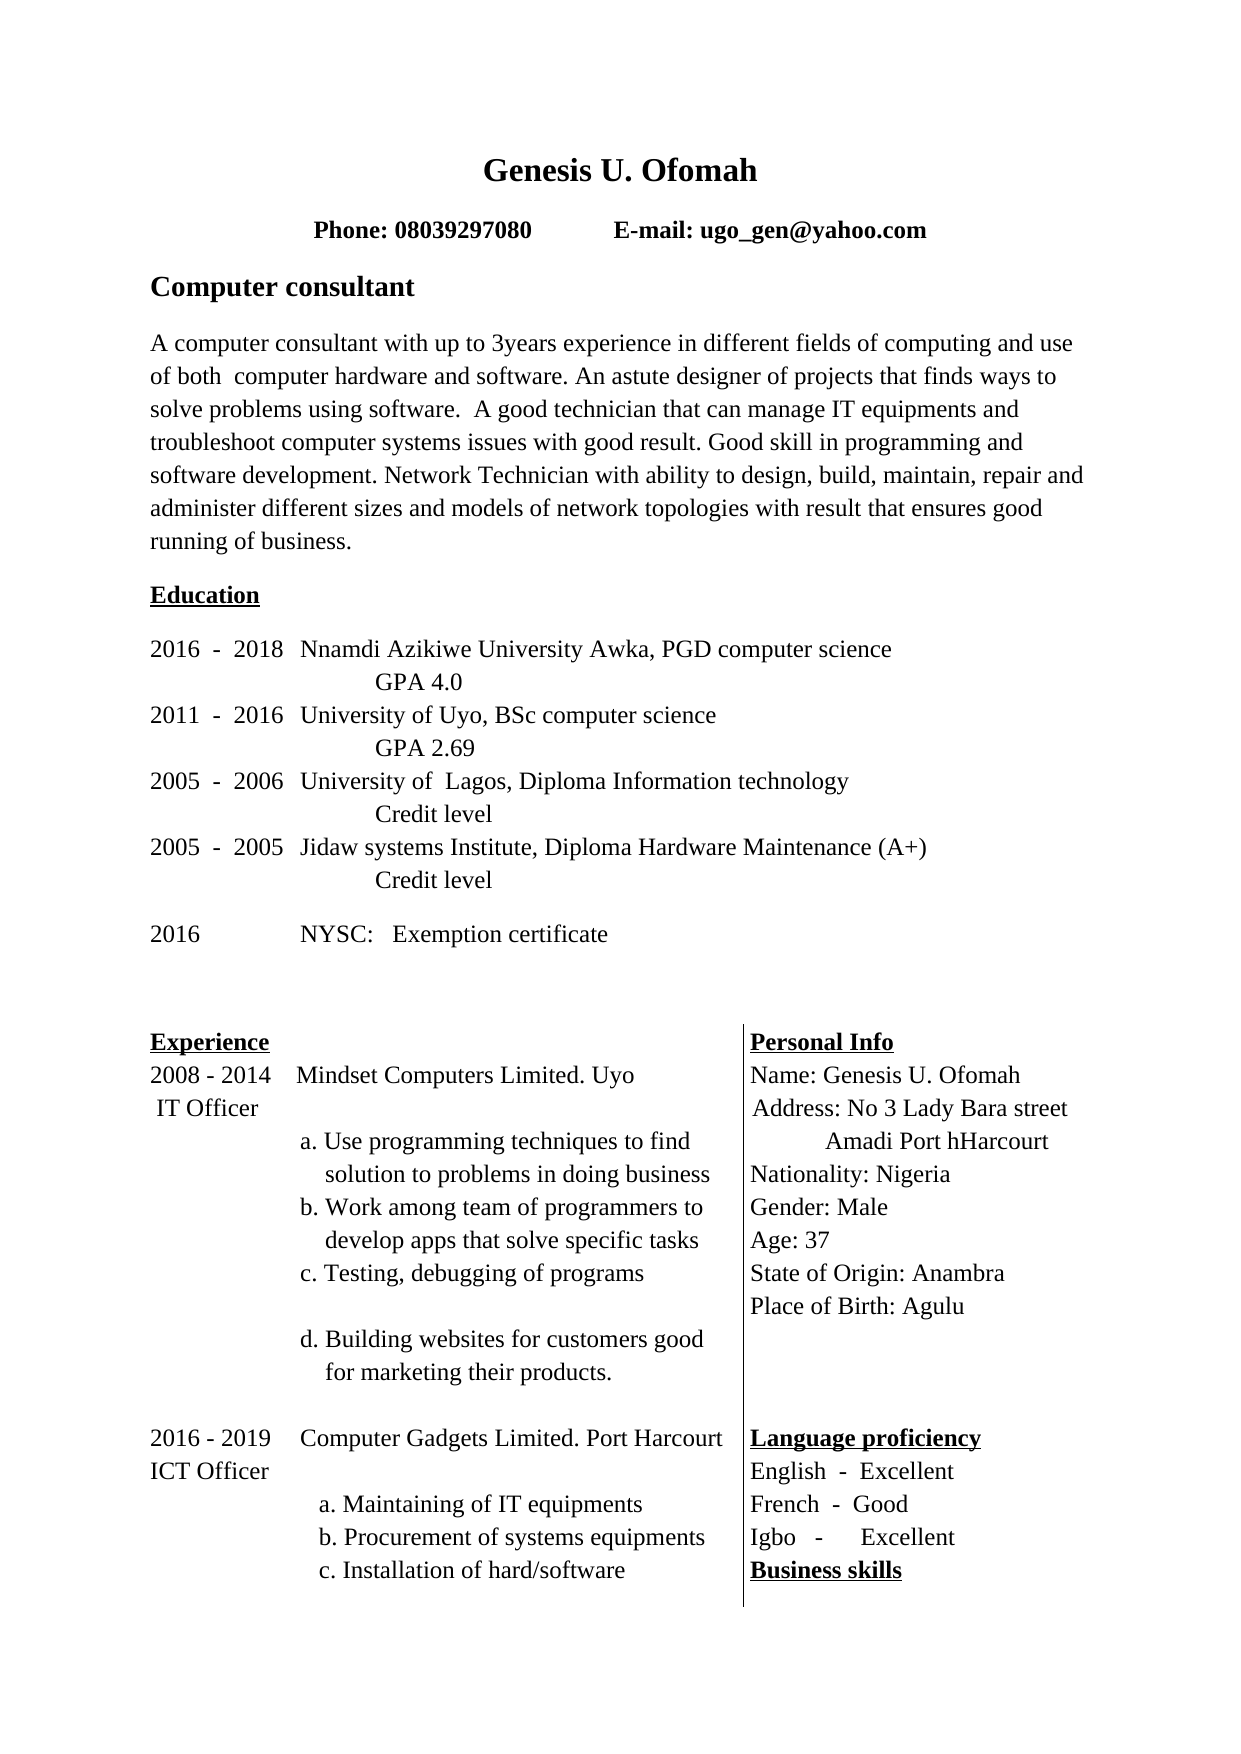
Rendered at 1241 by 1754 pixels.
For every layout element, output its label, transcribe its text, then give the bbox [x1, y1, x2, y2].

text 2016 NYSC: Exemption certificate [150, 919, 1090, 948]
text 2016 - 2018 Nnamdi Azikiwe University Awka, PGD computer science GPA 4.0 2011 - 2016 University of Uyo, BSc computer science GPA 2.69 2005 - 2006 University of Lagos, Diploma Information technology Credit level 2005 - 2005 Jidaw systems Institute, Diploma Hardware Maintenance (A+) Credit level [150, 634, 1090, 894]
text Computer consultant [150, 269, 1090, 302]
text Education [150, 580, 1090, 609]
text Genesis U. Ofomah [150, 150, 1090, 188]
text Phone: 08039297080 E-mail: ugo_gen@yahoo.com [150, 215, 1090, 244]
text A computer consultant with up to 3years experience in different fields of computing and use of both computer hardware and software. An astute designer of projects that finds ways to solve problems using software. A good technician that can manage IT equipments and troubleshoot computer systems issues with good result. Good skill in programming and software development. Network Technician with ability to design, build, maintain, repair and administer different sizes and models of network topologies with result that ensures good running of business. [150, 328, 1090, 555]
